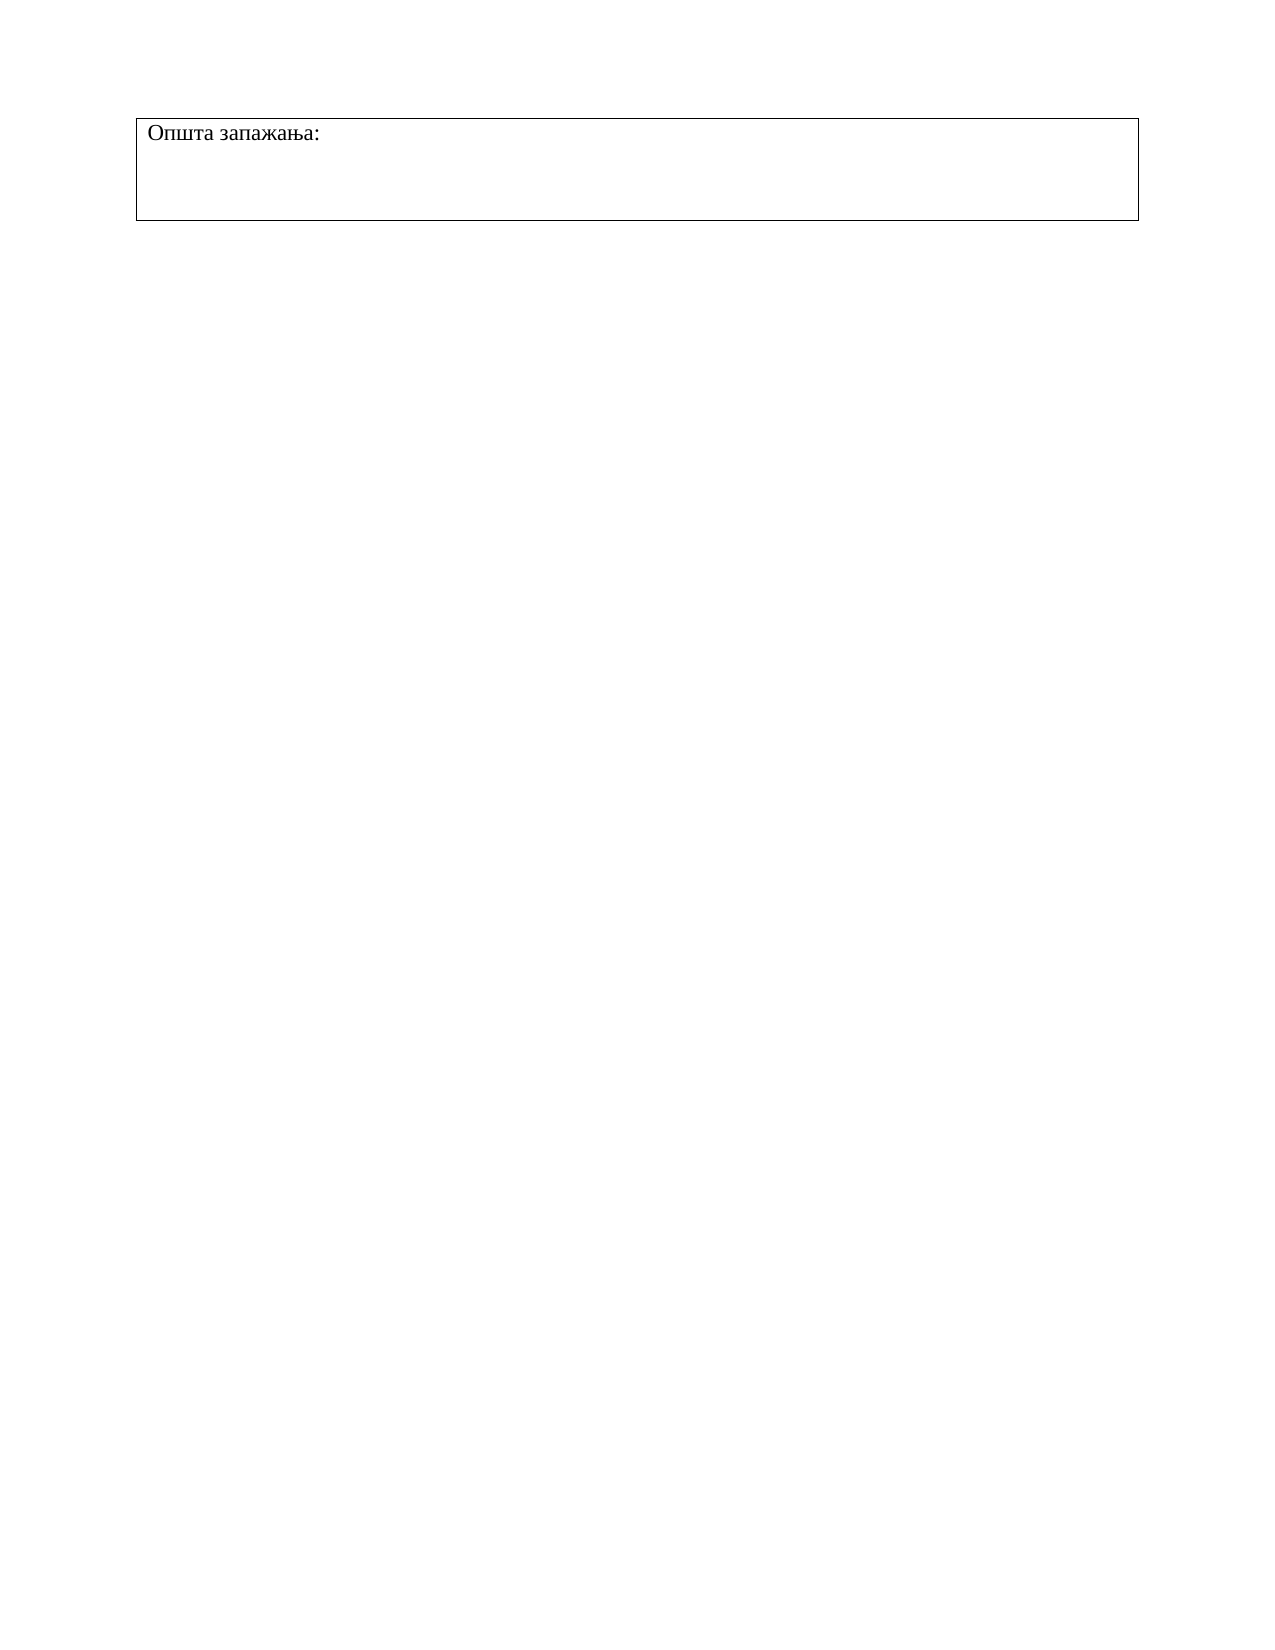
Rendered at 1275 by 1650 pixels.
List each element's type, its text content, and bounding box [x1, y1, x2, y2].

table_cell Општа запажања: [137, 119, 1138, 220]
